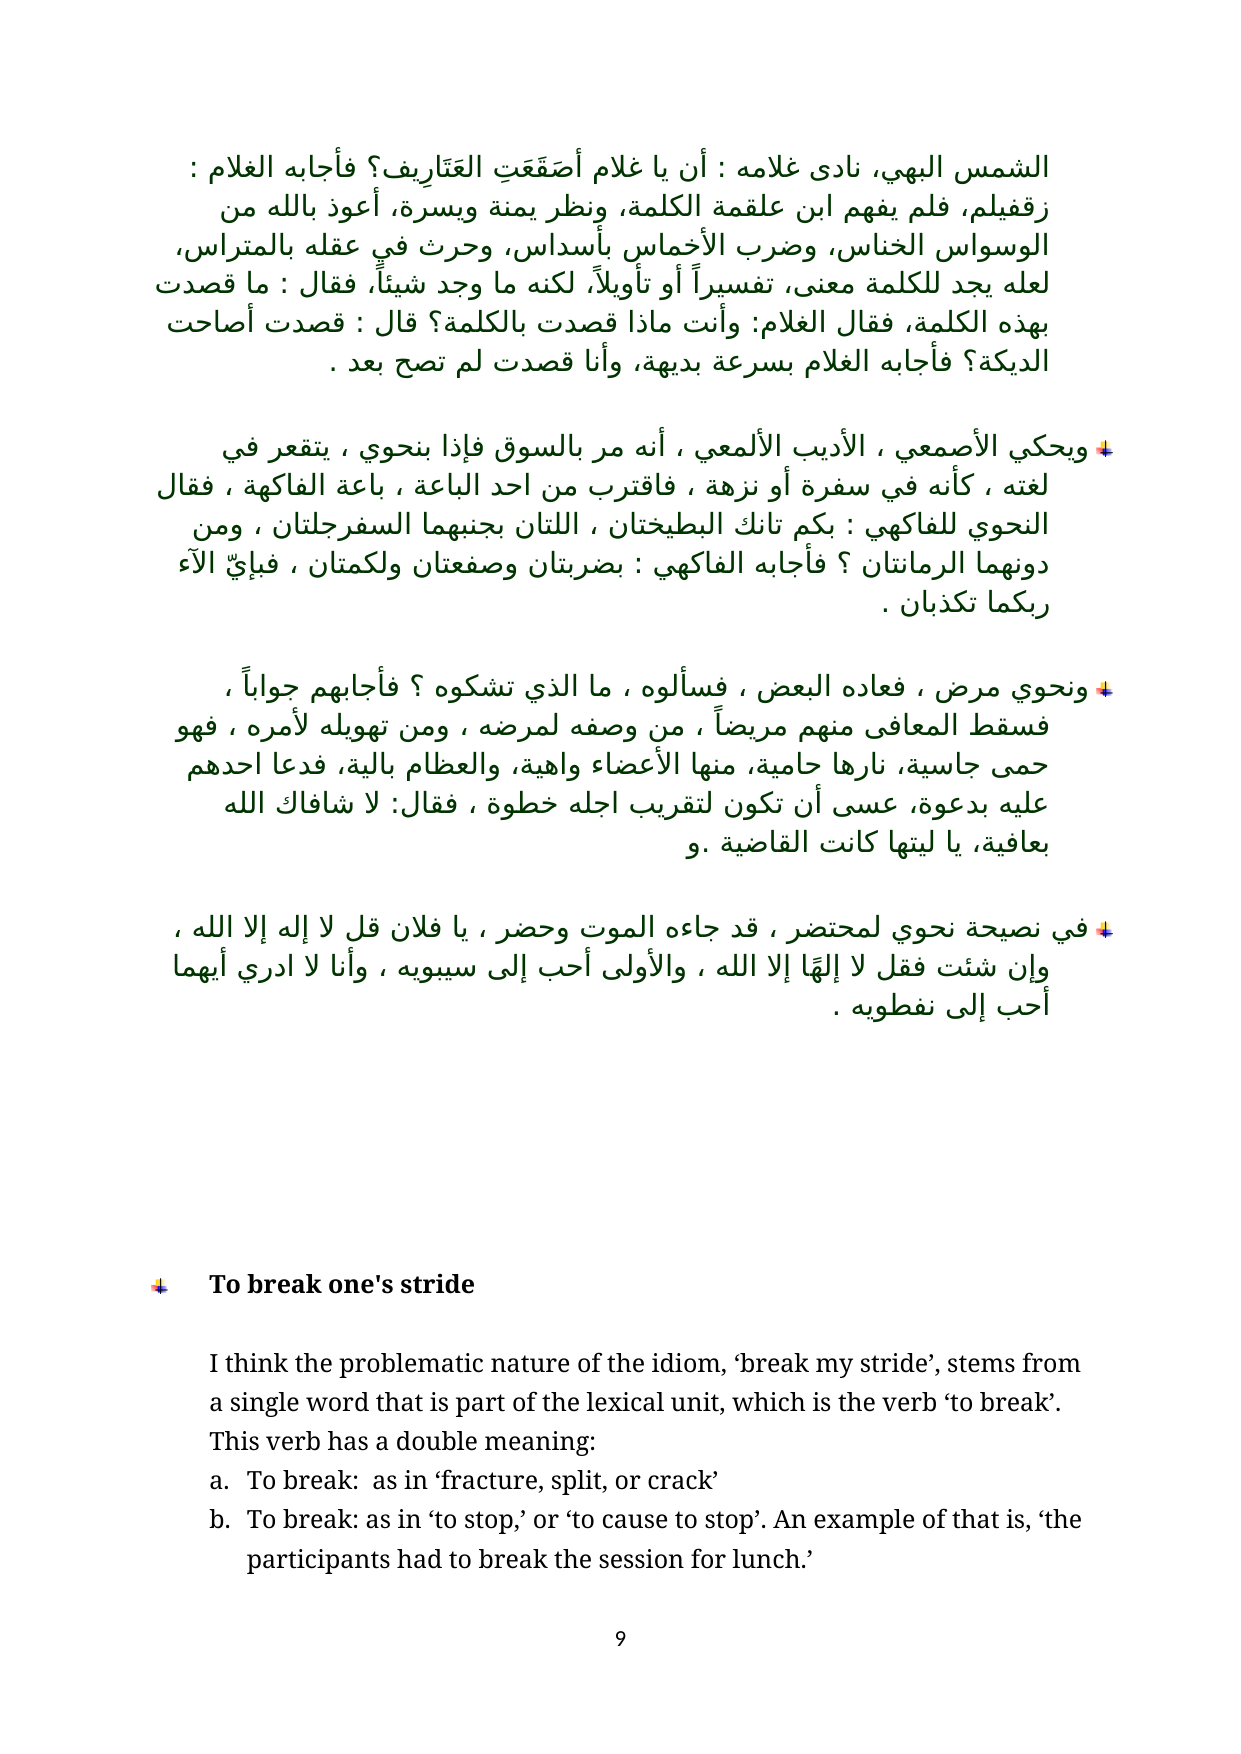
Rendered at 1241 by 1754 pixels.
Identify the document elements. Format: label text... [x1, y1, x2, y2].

picture [1096, 920, 1113, 938]
list I think the problematic nature of the idiom, ‘break my stride’, stems from a single word that is part of the lexical unit, which is the verb ‘to break’. This verb has a double meaning: [209, 1346, 1090, 1458]
list To break: as in ‘to stop,’ or ‘to cause to stop’. An example of that is, ‘the participants had to break the session for lunch.’ [209, 1502, 1090, 1575]
list في نصيحة نحوي لمحتضر ، قد جاءه الموت وحضر ، يا فلان قل‏ لا إله إلا الله ، وإن شئت فقل‏‏ لا إلهًا إلا الله ، والأولى أحب إلى سيبويه ، وأنا لا ادري أيهما أحب إلى نفطويه . [150, 910, 1095, 1054]
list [150, 150, 1095, 379]
picture [1096, 439, 1113, 457]
list To break one's stride [150, 1267, 1090, 1301]
picture [1096, 680, 1113, 697]
picture [151, 1277, 168, 1294]
list To break: as in ‘fracture, split, or crack’ [209, 1463, 1090, 1497]
list ونحوي مرض ، فعاده البعض ، فسألوه ، ما الذي تشكوه ؟ فأجابهم جواباً ، فسقط المعافى منهم مريضاً ، من وصفه لمرضه ، ومن تهويله لأمره ، فهو حمى جاسية، نارها حامية، منها الأعضاء واهية، والعظام بالية، فدعا احدهم عليه بدعوة، عسى أن تكون لتقريب اجله خطوة ، فقال: لا شافاك الله بعافية، يا ليتها كانت القاضية .و [150, 670, 1095, 859]
list ويحكي الأصمعي ، الأديب الألمعي ، أنه مر بالسوق فإذا بنحوي ، يتقعر في لغته ، كأنه في سفرة أو نزهة ، فاقترب من احد الباعة ، باعة الفاكهة ، فقال النحوي للفاكهي : بكم تانك البطيختان ، اللتان بجنبهما السفرجلتان ، ومن دونهما الرمانتان ؟ فأجابه الفاكهي : بضربتان وصفعتان ولكمتان ، فبإيّ الآء ربكما تكذبان . [150, 429, 1095, 619]
